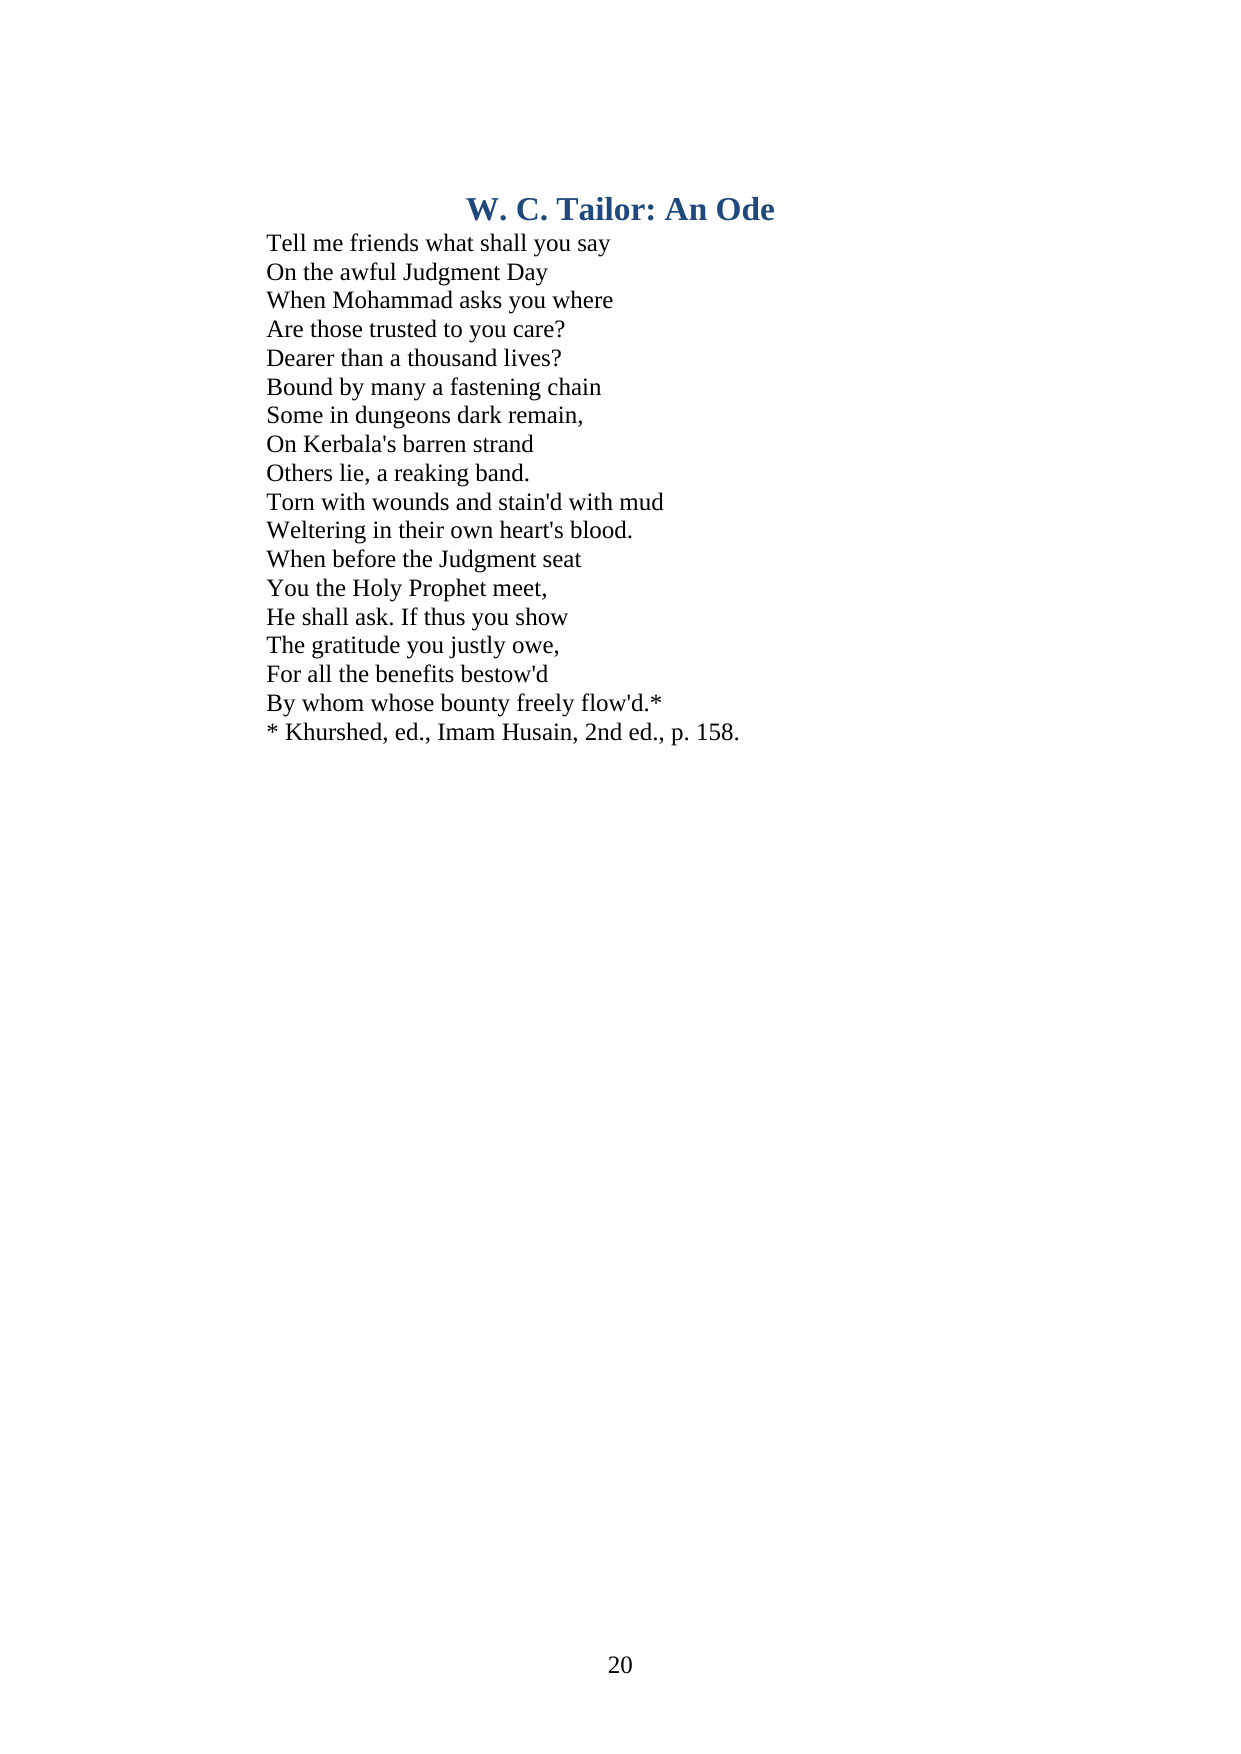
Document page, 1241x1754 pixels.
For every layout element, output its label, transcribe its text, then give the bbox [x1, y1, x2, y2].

text Others lie, a reaking band. [236, 458, 1004, 487]
text Weltering in their own heart's blood. [236, 516, 1004, 544]
text Some in dungeons dark remain, [236, 401, 1004, 429]
text When before the Judgment seat [236, 544, 1004, 573]
text When Mohammad asks you where [236, 286, 1004, 314]
text You the Holy Prophet meet, [236, 573, 1004, 602]
text The gratitude you justly owe, [236, 631, 1004, 659]
text By whom whose bounty freely flow'd.* [236, 688, 1004, 717]
text Are those trusted to you care? [236, 314, 1004, 343]
text Torn with wounds and stain'd with mud [236, 487, 1004, 516]
text Bound by many a fastening chain [236, 372, 1004, 401]
text He shall ask. If thus you show [236, 602, 1004, 631]
text For all the benefits bestow'd [236, 659, 1004, 688]
subtitle W. C. Tailor: An Ode [236, 190, 1004, 228]
text Dearer than a thousand lives? [236, 343, 1004, 372]
text On Kerbala's barren strand [236, 429, 1004, 458]
text * Khurshed, ed., Imam Husain, 2nd ed., p. 158. [236, 717, 1004, 746]
text Tell me friends what shall you say [236, 228, 1004, 257]
text On the awful Judgment Day [236, 257, 1004, 286]
